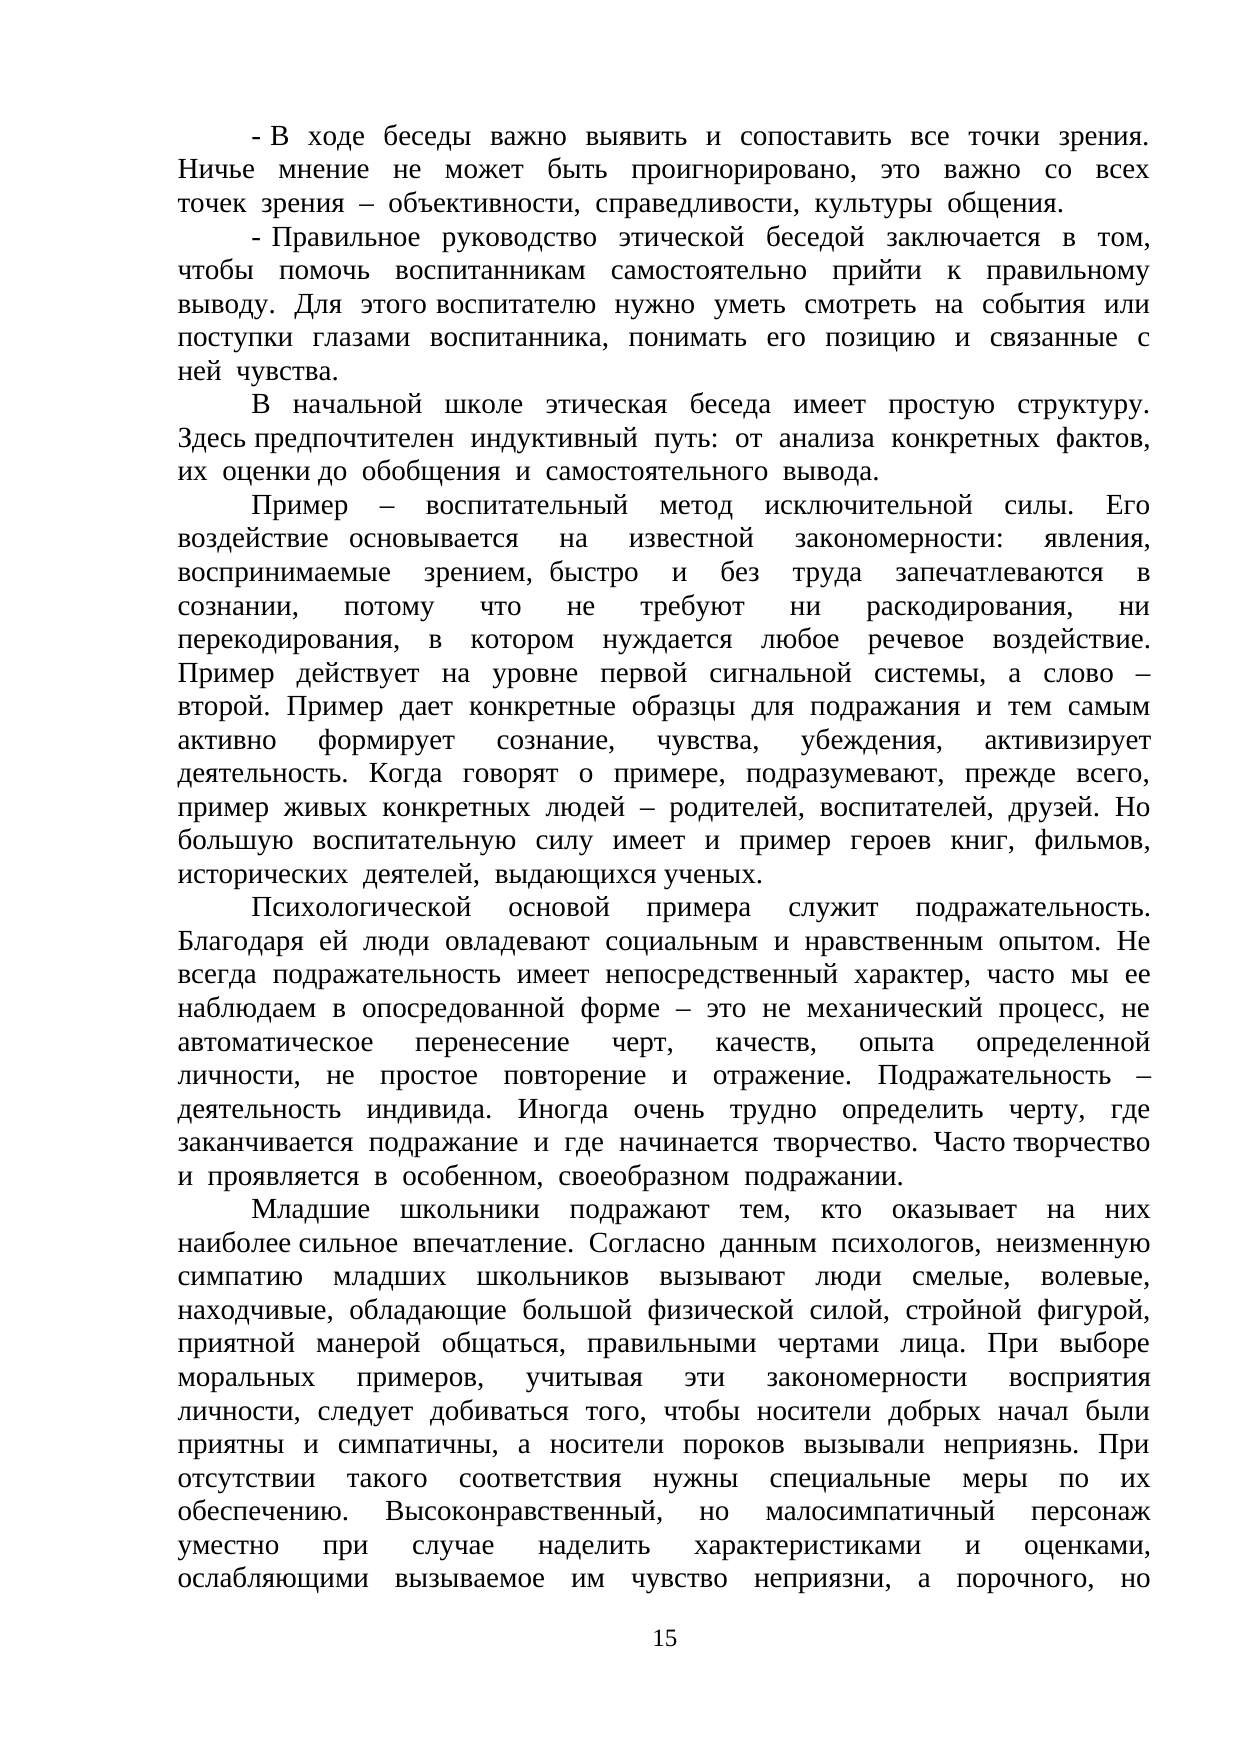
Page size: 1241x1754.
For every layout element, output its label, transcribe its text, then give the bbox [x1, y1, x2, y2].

text - Правильное руководство этической беседой заключается в том, чтобы помочь воспитанникам самостоятельно прийти к правильному выводу. Для этого воспитателю нужно уметь смотреть на события или поступки глазами воспитанника, понимать его позицию и связанные с ней чувства. [177, 219, 1152, 386]
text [177, 1191, 1152, 1594]
text Психологической основой примера служит подражательность. Благодаря ей люди овладевают социальным и нравственным опытом. Не всегда подражательность имеет непосредственный характер, часто мы ее наблюдаем в опосредованной форме – это не механический процесс, не автоматическое перенесение черт, качеств, опыта определенной личности, не простое повторение и отражение. Подражательность – деятельность индивида. Иногда очень трудно определить черту, где заканчивается подражание и где начинается творчество. Часто творчество и проявляется в особенном, своеобразном подражании. [177, 889, 1152, 1191]
text - В ходе беседы важно выявить и сопоставить все точки зрения. Ничье мнение не может быть проигнорировано, это важно со всех точек зрения – объективности, справедливости, культуры общения. [177, 118, 1152, 219]
text В начальной школе этическая беседа имеет простую структуру. Здесь предпочтителен индуктивный путь: от анализа конкретных фактов, их оценки до обобщения и самостоятельного вывода. [177, 386, 1152, 487]
text Пример – воспитательный метод исключительной силы. Его воздействие основывается на известной закономерности: явления, воспринимаемые зрением, быстро и без труда запечатлеваются в сознании, потому что не требуют ни раскодирования, ни перекодирования, в котором нуждается любое речевое воздействие. Пример действует на уровне первой сигнальной системы, а слово – второй. Пример дает конкретные образцы для подражания и тем самым активно формирует сознание, чувства, убеждения, активизирует деятельность. Когда говорят о примере, подразумевают, прежде всего, пример живых конкретных людей – родителей, воспитателей, друзей. Но большую воспитательную силу имеет и пример героев книг, фильмов, исторических деятелей, выдающихся ученых. [177, 487, 1152, 889]
